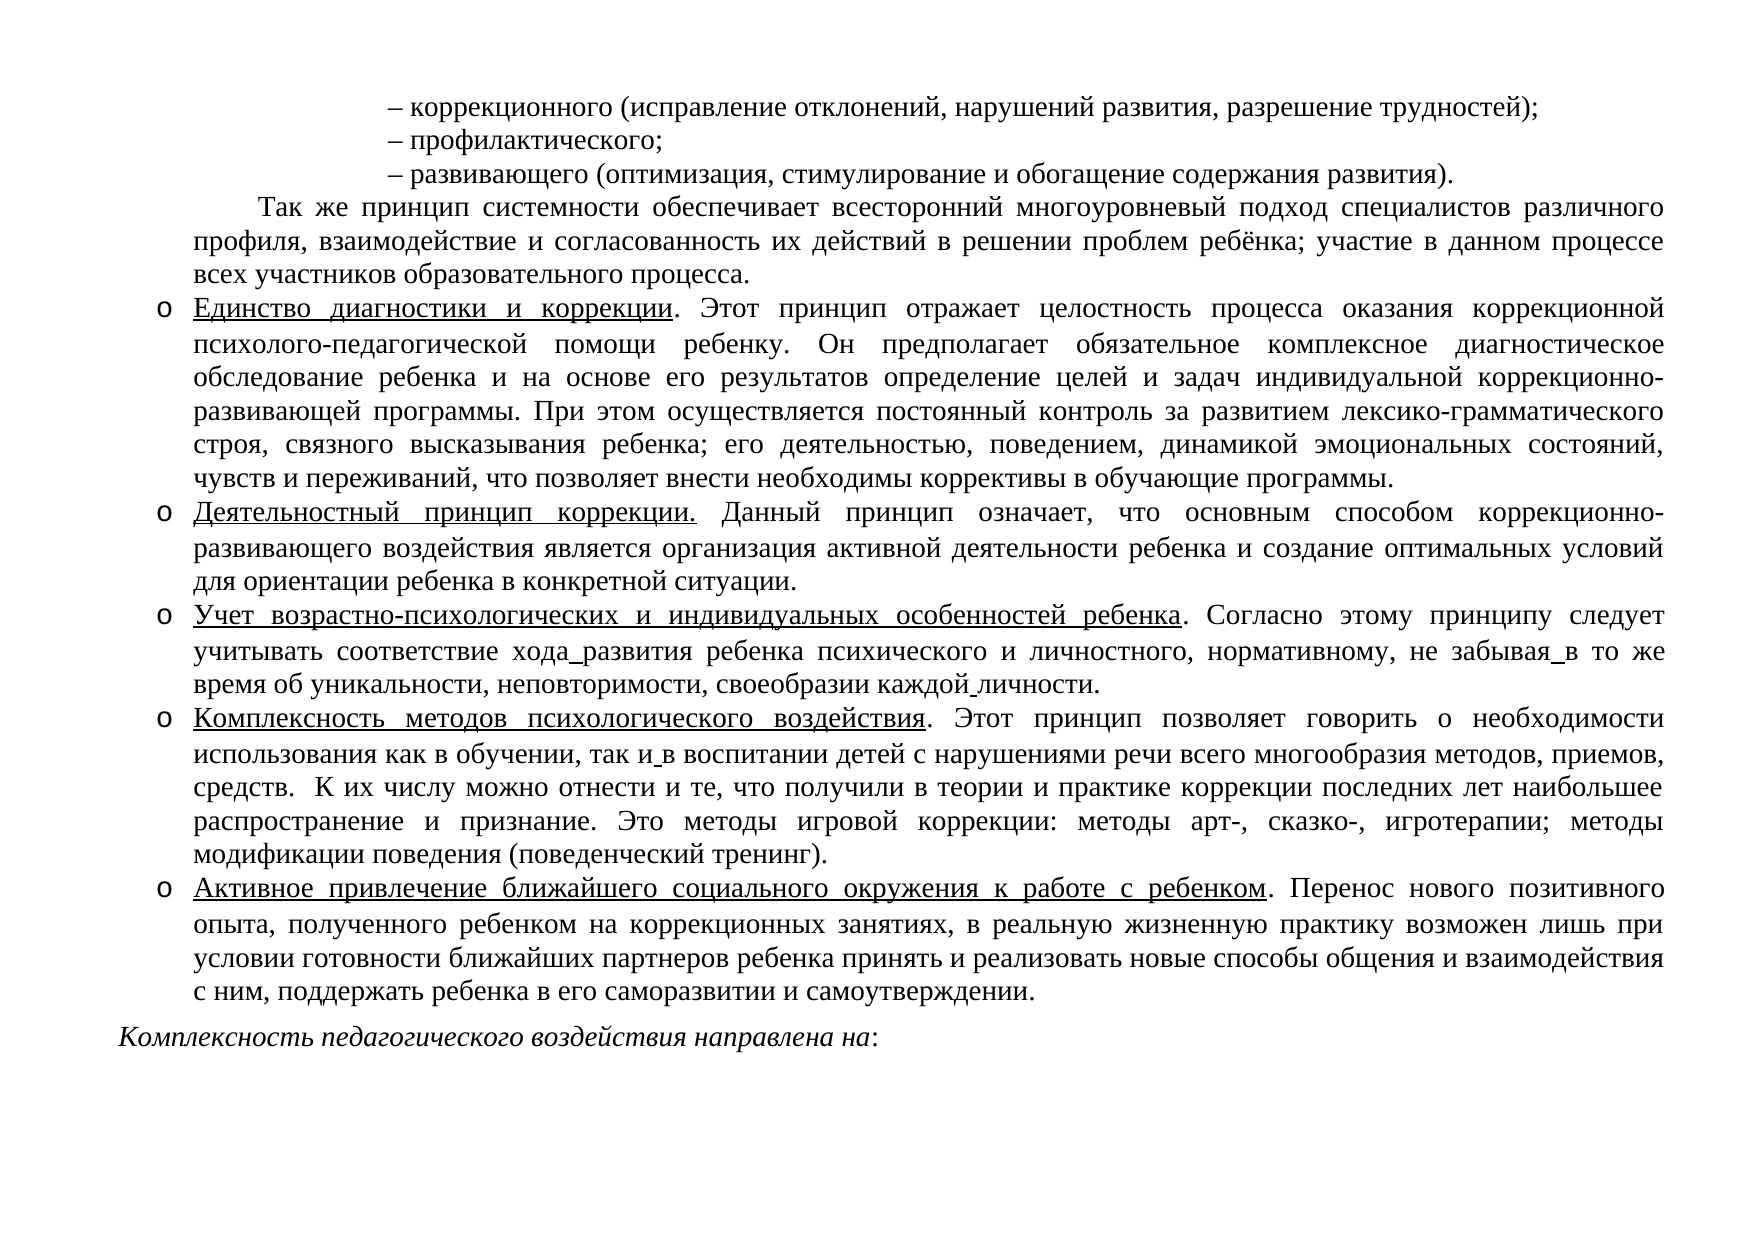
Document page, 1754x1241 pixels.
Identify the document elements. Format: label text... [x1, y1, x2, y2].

text Комплексность педагогического воздействия направлена на: [118, 1019, 1665, 1052]
list Учет возрастно-психологических и индивидуальных особенностей ребенка. Согласно этому принципу следует учитывать соответствие хода развития ребенка психического и личностного, нормативному, не забывая в то же время об уникальности, неповторимости, своеобразии каждой личности. [156, 597, 1665, 700]
list Активное привлечение ближайшего социального окружения к работе с ребенком. Перенос нового позитивного опыта, полученного ребенком на коррекционных занятиях, в реальную жизненную практику возможен лишь при условии готовности ближайших партнеров ребенка принять и реализовать новые способы общения и взаимодействия с ним, поддержать ребенка в его саморазвитии и самоутверждении. [156, 870, 1665, 1007]
list Деятельностный принцип коррекции. Данный принцип означает, что основным способом коррекционно-развивающего воздействия является организация активной деятельности ребенка и создание оптимальных условий для ориентации ребенка в конкретной ситуации. [156, 494, 1665, 597]
list Единство диагностики и коррекции. Этот принцип отражает целостность процесса оказания коррекционной психолого-педагогической помощи ребенку. Он предполагает обязательное комплексное диагностическое обследование ребенка и на основе его результатов определение целей и задач индивидуальной коррекционно-развивающей программы. При этом осуществляется постоянный контроль за развитием лексико-грамматического строя, связного высказывания ребенка; его деятельностью, поведением, динамикой эмоциональных состояний, чувств и переживаний, что позволяет внести необходимы коррективы в обучающие программы. [156, 290, 1665, 494]
text Так же принцип системности обеспечивает всесторонний многоуровневый подход специалистов различного профиля, взаимодействие и согласованность их действий в решении проблем ребёнка; участие в данном процессе всех участников образовательного процесса. [193, 189, 1665, 290]
text – профилактического; [118, 122, 1665, 156]
list Комплексность методов психологического воздействия. Этот принцип позволяет говорить о необходимости использования как в обучении, так и в воспитании детей с нарушениями речи всего многообразия методов, приемов, средств. К их числу можно отнести и те, что получили в теории и практике коррекции последних лет наибольшее распространение и признание. Это методы игровой коррекции: методы арт-, сказко-, игротерапии; методы модификации поведения (поведенческий тренинг). [156, 700, 1665, 870]
text – коррекционного (исправление отклонений, нарушений развития, разрешение трудностей); [118, 89, 1665, 122]
text – развивающего (оптимизация, стимулирование и обогащение содержания развития). [118, 156, 1665, 189]
